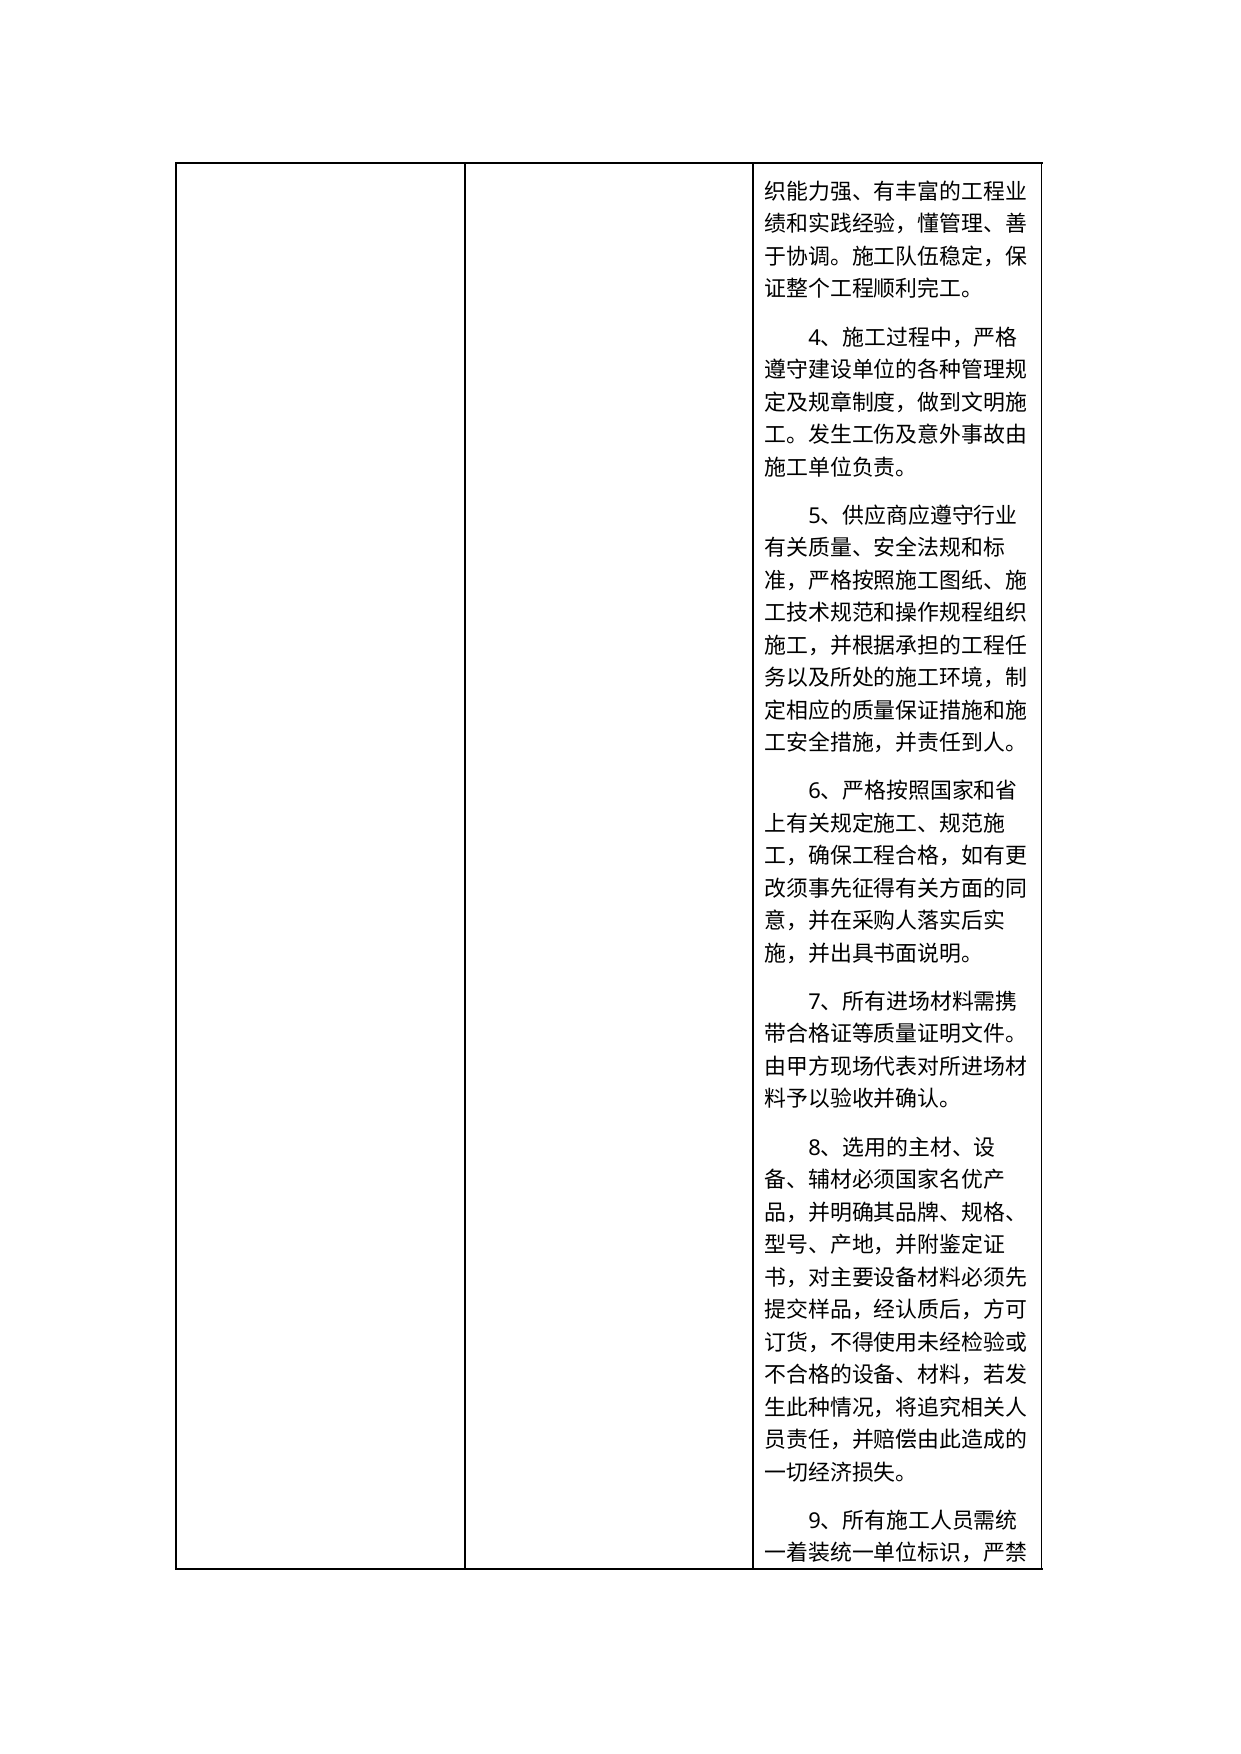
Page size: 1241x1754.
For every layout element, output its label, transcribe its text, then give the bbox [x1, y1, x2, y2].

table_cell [754, 164, 1041, 1568]
table_cell [466, 164, 752, 1568]
table_cell 1 [177, 164, 464, 1568]
